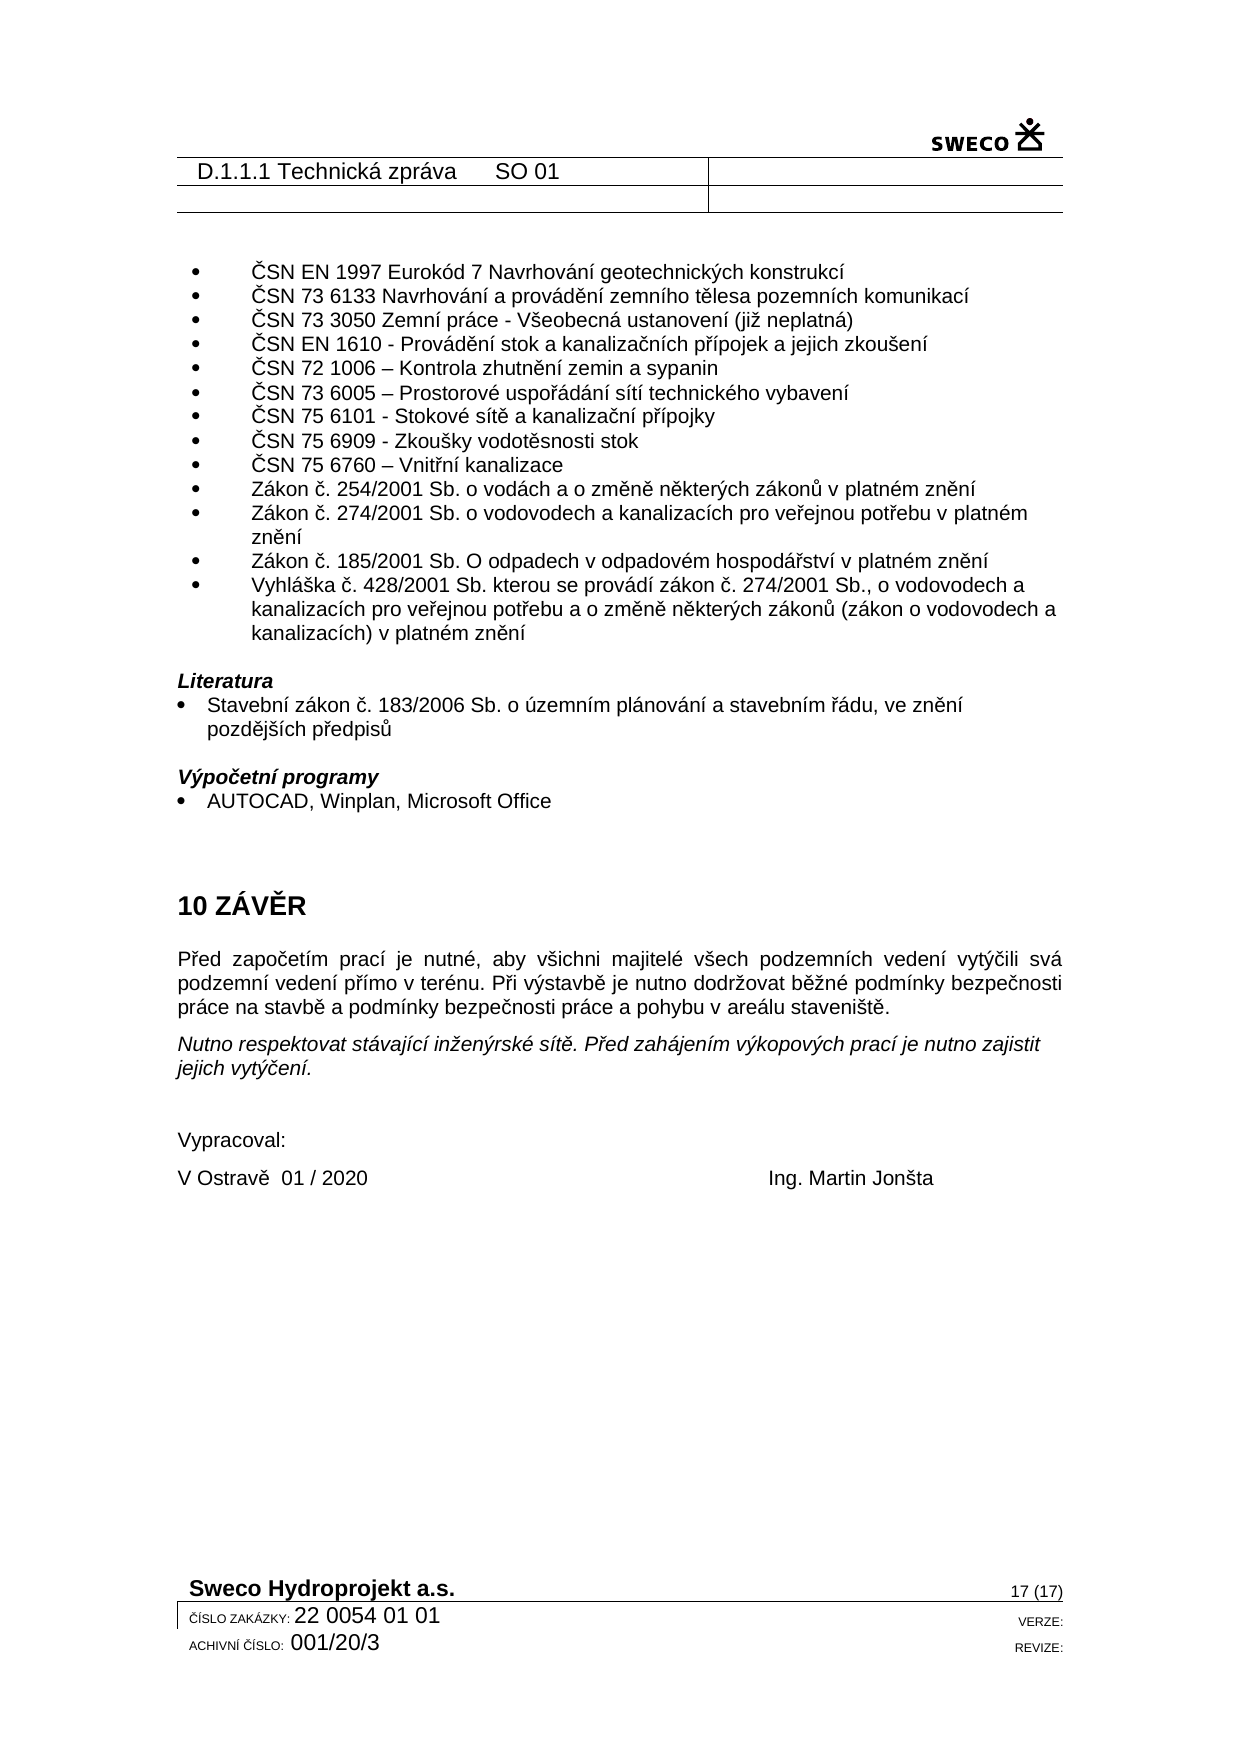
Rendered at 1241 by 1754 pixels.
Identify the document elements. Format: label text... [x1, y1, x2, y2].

list Zákon č. 274/2001 Sb. o vodovodech a kanalizacích pro veřejnou potřebu v platném [192, 501, 1063, 525]
list ČSN EN 1997 Eurokód 7 Navrhování geotechnických konstrukcí [192, 260, 1063, 284]
list ČSN 72 1006 – Kontrola zhutnění zemin a sypanin [192, 356, 1063, 380]
text Před započetím prací je nutné, aby všichni majitelé všech podzemních vedení vytýčili svá podzemní vedení přímo v terénu. Při výstavbě je nutno dodržovat běžné podmínky bezpečnosti práce na stavbě a podmínky bezpečnosti práce a pohybu v areálu staveniště. [177, 947, 1063, 1018]
list Zákon č. 254/2001 Sb. o vodách a o změně některých zákonů v platném znění [192, 477, 1063, 501]
text V Ostravě 01 / 2020 Ing. Martin Jonšta [177, 1165, 1063, 1189]
list AUTOCAD, Winplan, Microsoft Office [177, 788, 1063, 813]
list ČSN 75 6760 – Vnitřní kanalizace [192, 452, 1063, 477]
text Nutno respektovat stávající inženýrské sítě. Před zahájením výkopových prací je nutno zajistit jejich vytýčení. [177, 1032, 1063, 1080]
list ČSN 73 3050 Zemní práce - Všeobecná ustanovení (již neplatná) [192, 308, 1063, 332]
text znění [192, 525, 1063, 549]
text Vypracoval: [177, 1128, 1063, 1152]
list ČSN 73 6005 – Prostorové uspořádání sítí technického vybavení [192, 380, 1063, 404]
list ČSN EN 1610 - Provádění stok a kanalizačních přípojek a jejich zkoušení [192, 332, 1063, 356]
list ČSN 75 6909 - Zkoušky vodotěsnosti stok [192, 428, 1063, 452]
list ČSN 73 6133 Navrhování a provádění zemního tělesa pozemních komunikací [192, 284, 1063, 308]
list ČSN 75 6101 - Stokové sítě a kanalizační přípojky [192, 404, 1063, 428]
text kanalizacích) v platném znění [192, 621, 1063, 645]
list Vyhláška č. 428/2001 Sb. kterou se provádí zákon č. 274/2001 Sb., o vodovodech a [192, 573, 1063, 597]
subtitle Závěr [177, 890, 1063, 922]
list Zákon č. 185/2001 Sb. O odpadech v odpadovém hospodářství v platném znění [192, 549, 1063, 573]
text Literatura [177, 669, 1063, 693]
list Stavební zákon č. 183/2006 Sb. o územním plánování a stavebním řádu, ve znění pozdějších předpisů [177, 693, 1063, 741]
text Výpočetní programy [177, 764, 1063, 788]
text kanalizacích pro veřejnou potřebu a o změně některých zákonů (zákon o vodovodech a [192, 597, 1063, 621]
